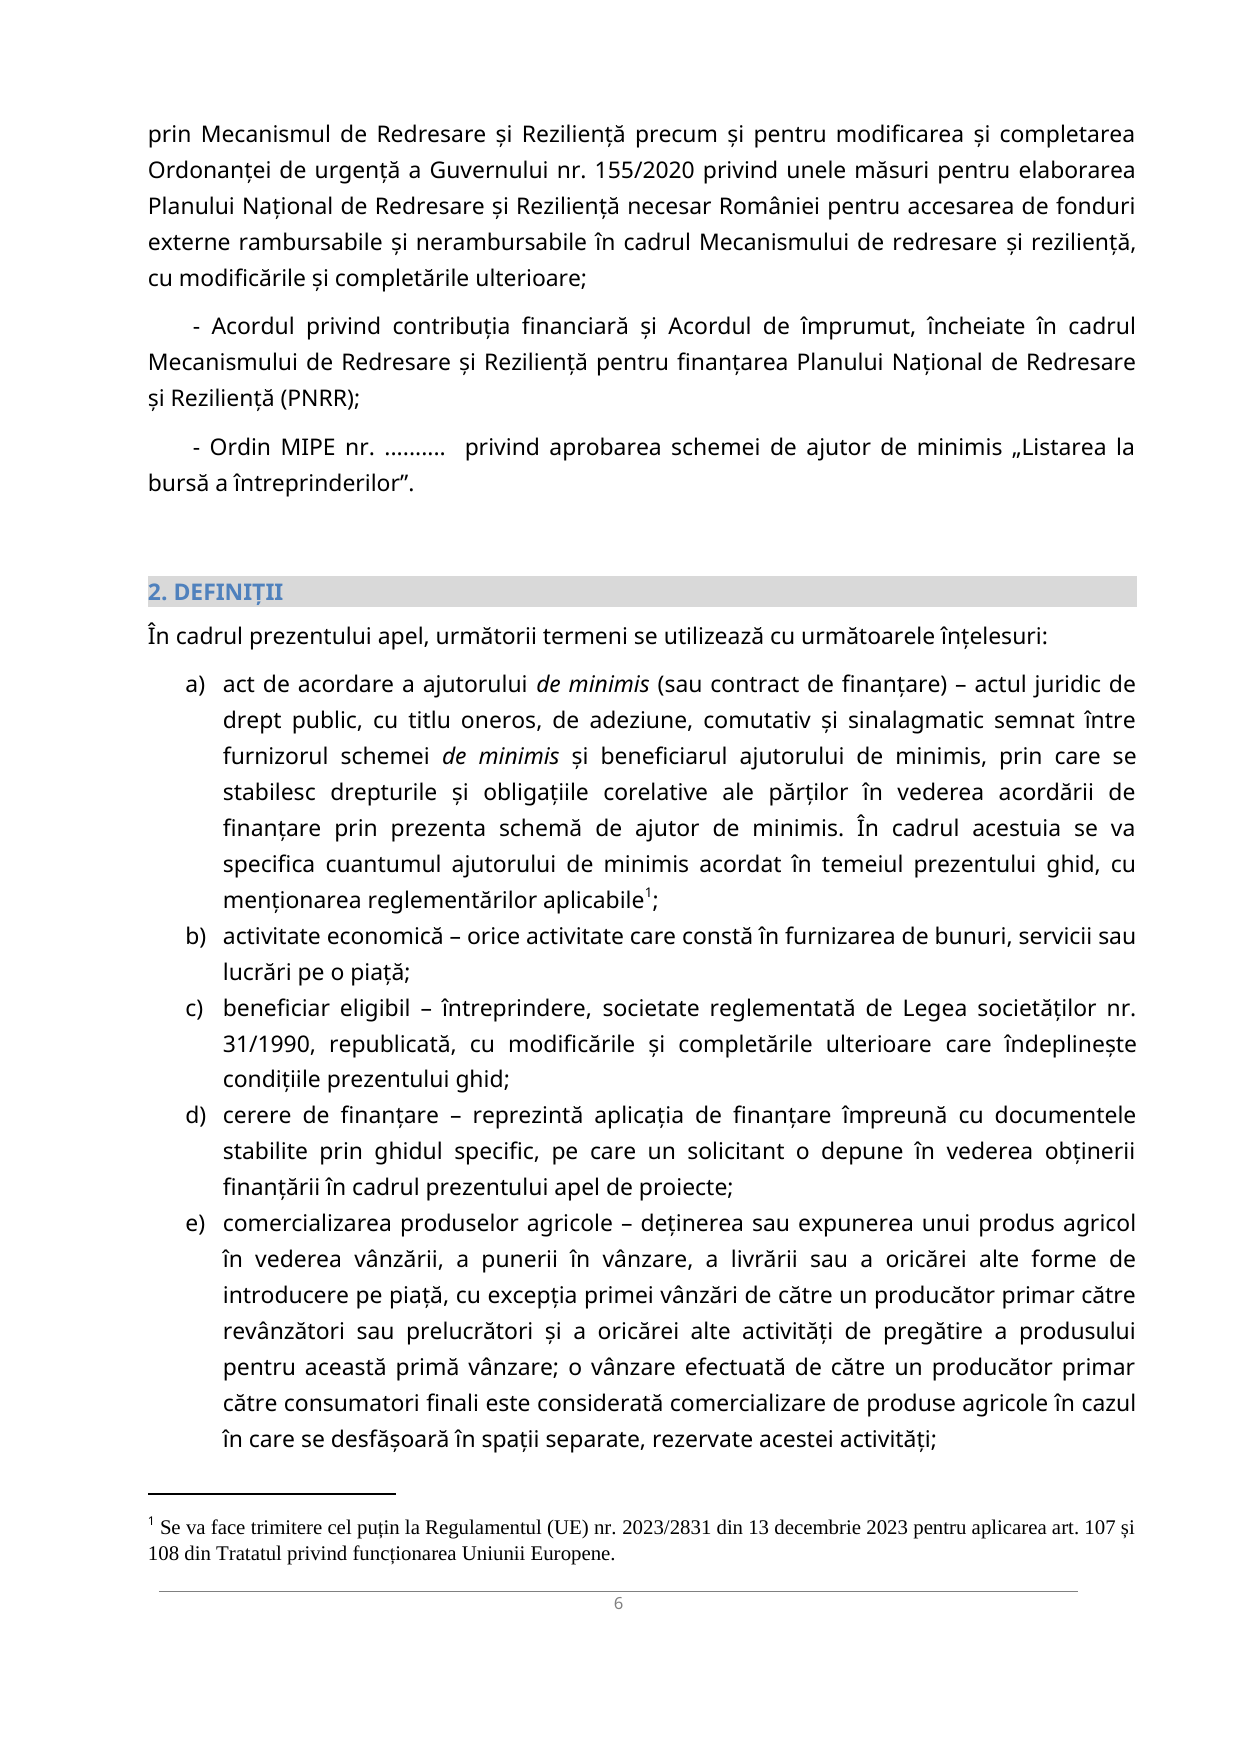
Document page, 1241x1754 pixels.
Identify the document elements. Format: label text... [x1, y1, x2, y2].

list cerere de finanțare – reprezintă aplicația de finanțare împreună cu documentele stabilite prin ghidul specific, pe care un solicitant o depune în vederea obținerii finanțării în cadrul prezentului apel de proiecte; [185, 1099, 1137, 1202]
text În cadrul prezentului apel, următorii termeni se utilizează cu următoarele înțelesuri: [148, 620, 1137, 651]
list comercializarea produselor agricole – deținerea sau expunerea unui produs agricol în vederea vânzării, a punerii în vânzare, a livrării sau a oricărei alte forme de introducere pe piață, cu excepția primei vânzări de către un producător primar către revânzători sau prelucrători și a oricărei alte activități de pregătire a produsului pentru această primă vânzare; o vânzare efectuată de către un producător primar către consumatori finali este considerată comercializare de produse agricole în cazul în care se desfășoară în spații separate, rezervate acestei activități; [185, 1207, 1137, 1454]
subtitle 2. DEFINIȚII [148, 576, 1137, 607]
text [148, 118, 1137, 293]
list activitate economică – orice activitate care constă în furnizarea de bunuri, servicii sau lucrări pe o piață; [185, 920, 1137, 987]
list act de acordare a ajutorului de minimis (sau contract de finanțare) – actul juridic de drept public, cu titlu oneros, de adeziune, comutativ și sinalagmatic semnat între furnizorul schemei de minimis și beneficiarul ajutorului de minimis, prin care se stabilesc drepturile și obligațiile corelative ale părților în vederea acordării de finanțare prin prezenta schemă de ajutor de minimis. În cadrul acestuia se va specifica cuantumul ajutorului de minimis acordat în temeiul prezentului ghid, cu menționarea reglementărilor aplicabile; [185, 668, 1137, 915]
text - Ordin MIPE nr. .......... privind aprobarea schemei de ajutor de minimis „Listarea la bursă a întreprinderilor”. [148, 431, 1137, 498]
text - Acordul privind contribuția financiară și Acordul de împrumut, încheiate în cadrul Mecanismului de Redresare și Reziliență pentru finanțarea Planului Național de Redresare și Reziliență (PNRR); [148, 310, 1137, 413]
list beneficiar eligibil – întreprindere, societate reglementată de Legea societăților nr. 31/1990, republicată, cu modificările și completările ulterioare care îndeplinește condițiile prezentului ghid; [185, 992, 1137, 1095]
